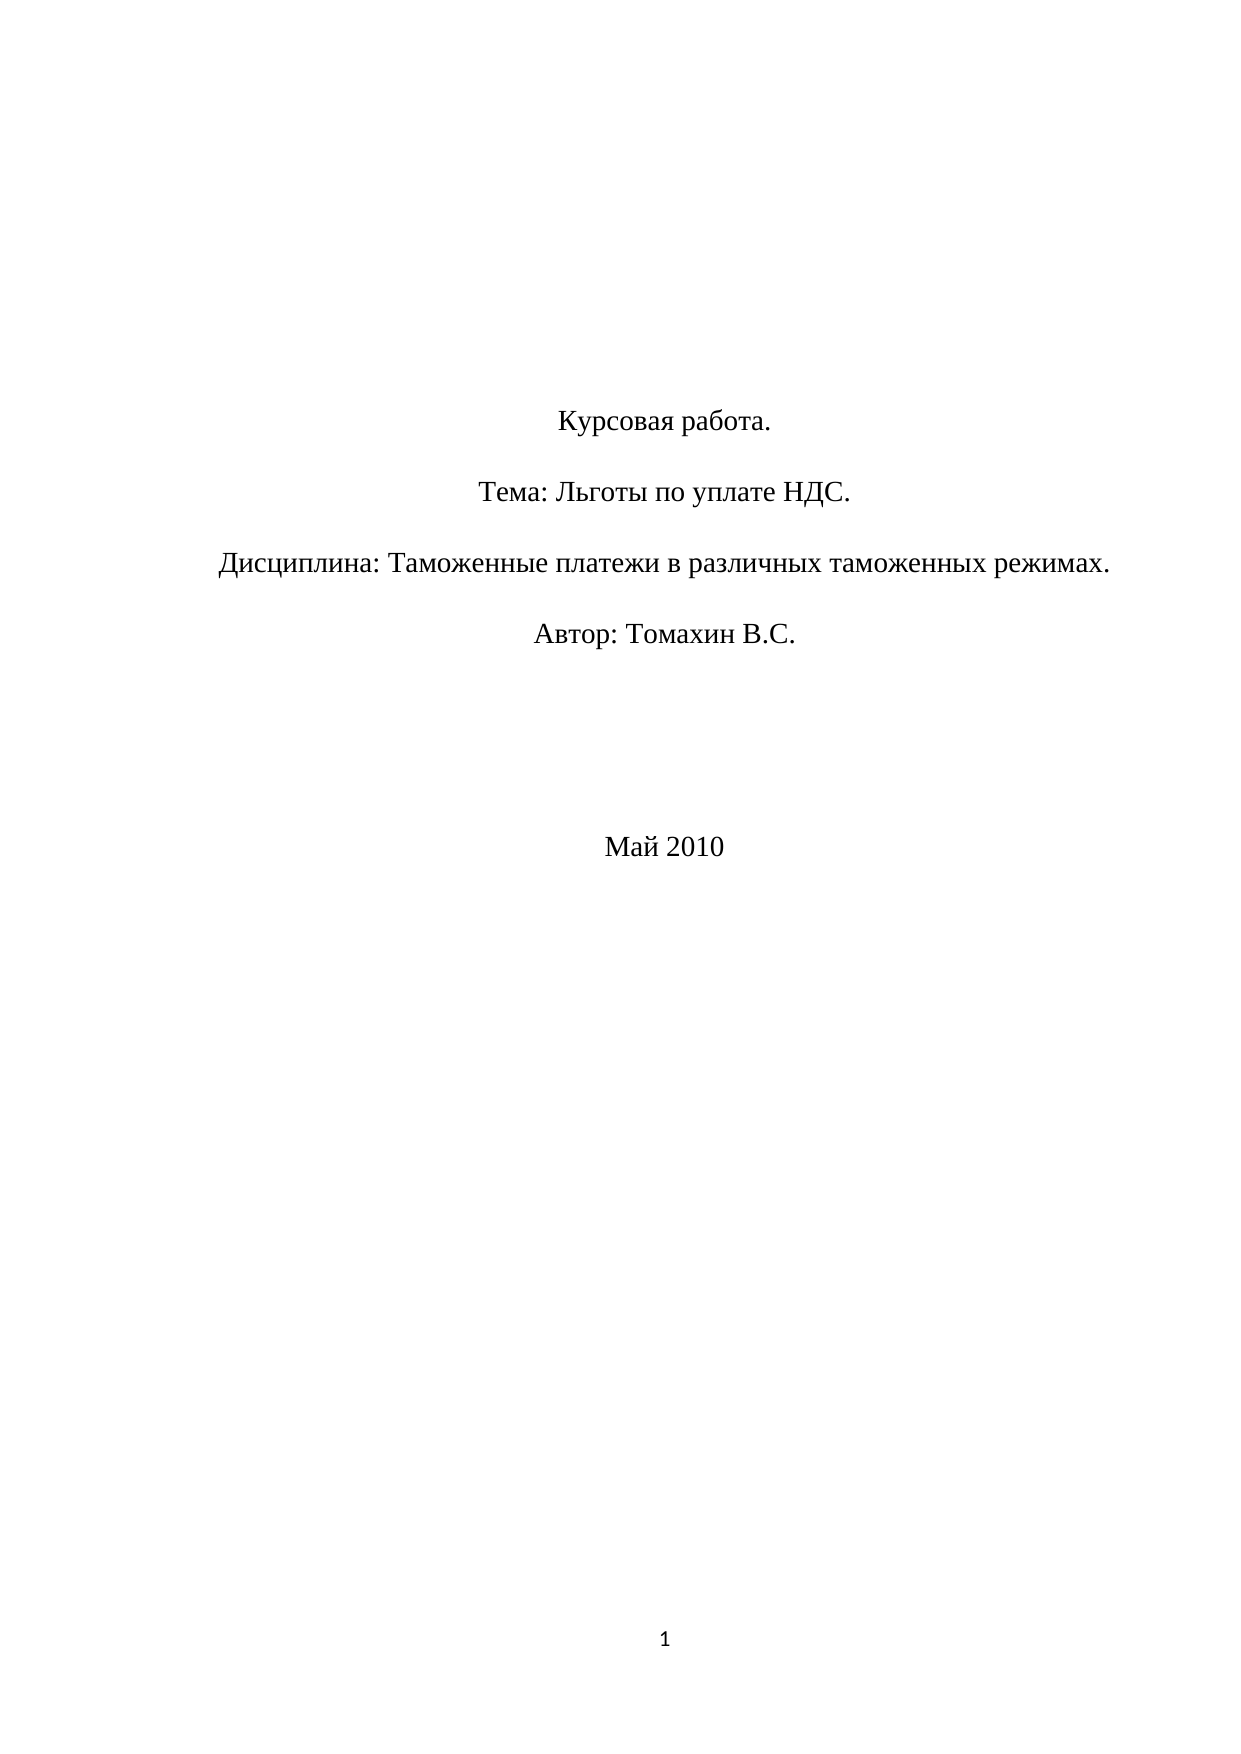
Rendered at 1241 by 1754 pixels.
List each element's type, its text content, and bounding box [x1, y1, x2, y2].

text Дисциплина: Таможенные платежи в различных таможенных режимах. [177, 545, 1152, 578]
text Автор: Томахин В.С. [177, 616, 1152, 650]
text Май 2010 [177, 829, 1152, 863]
text Курсовая работа. [177, 403, 1152, 436]
text Тема: Льготы по уплате НДС. [177, 474, 1152, 507]
